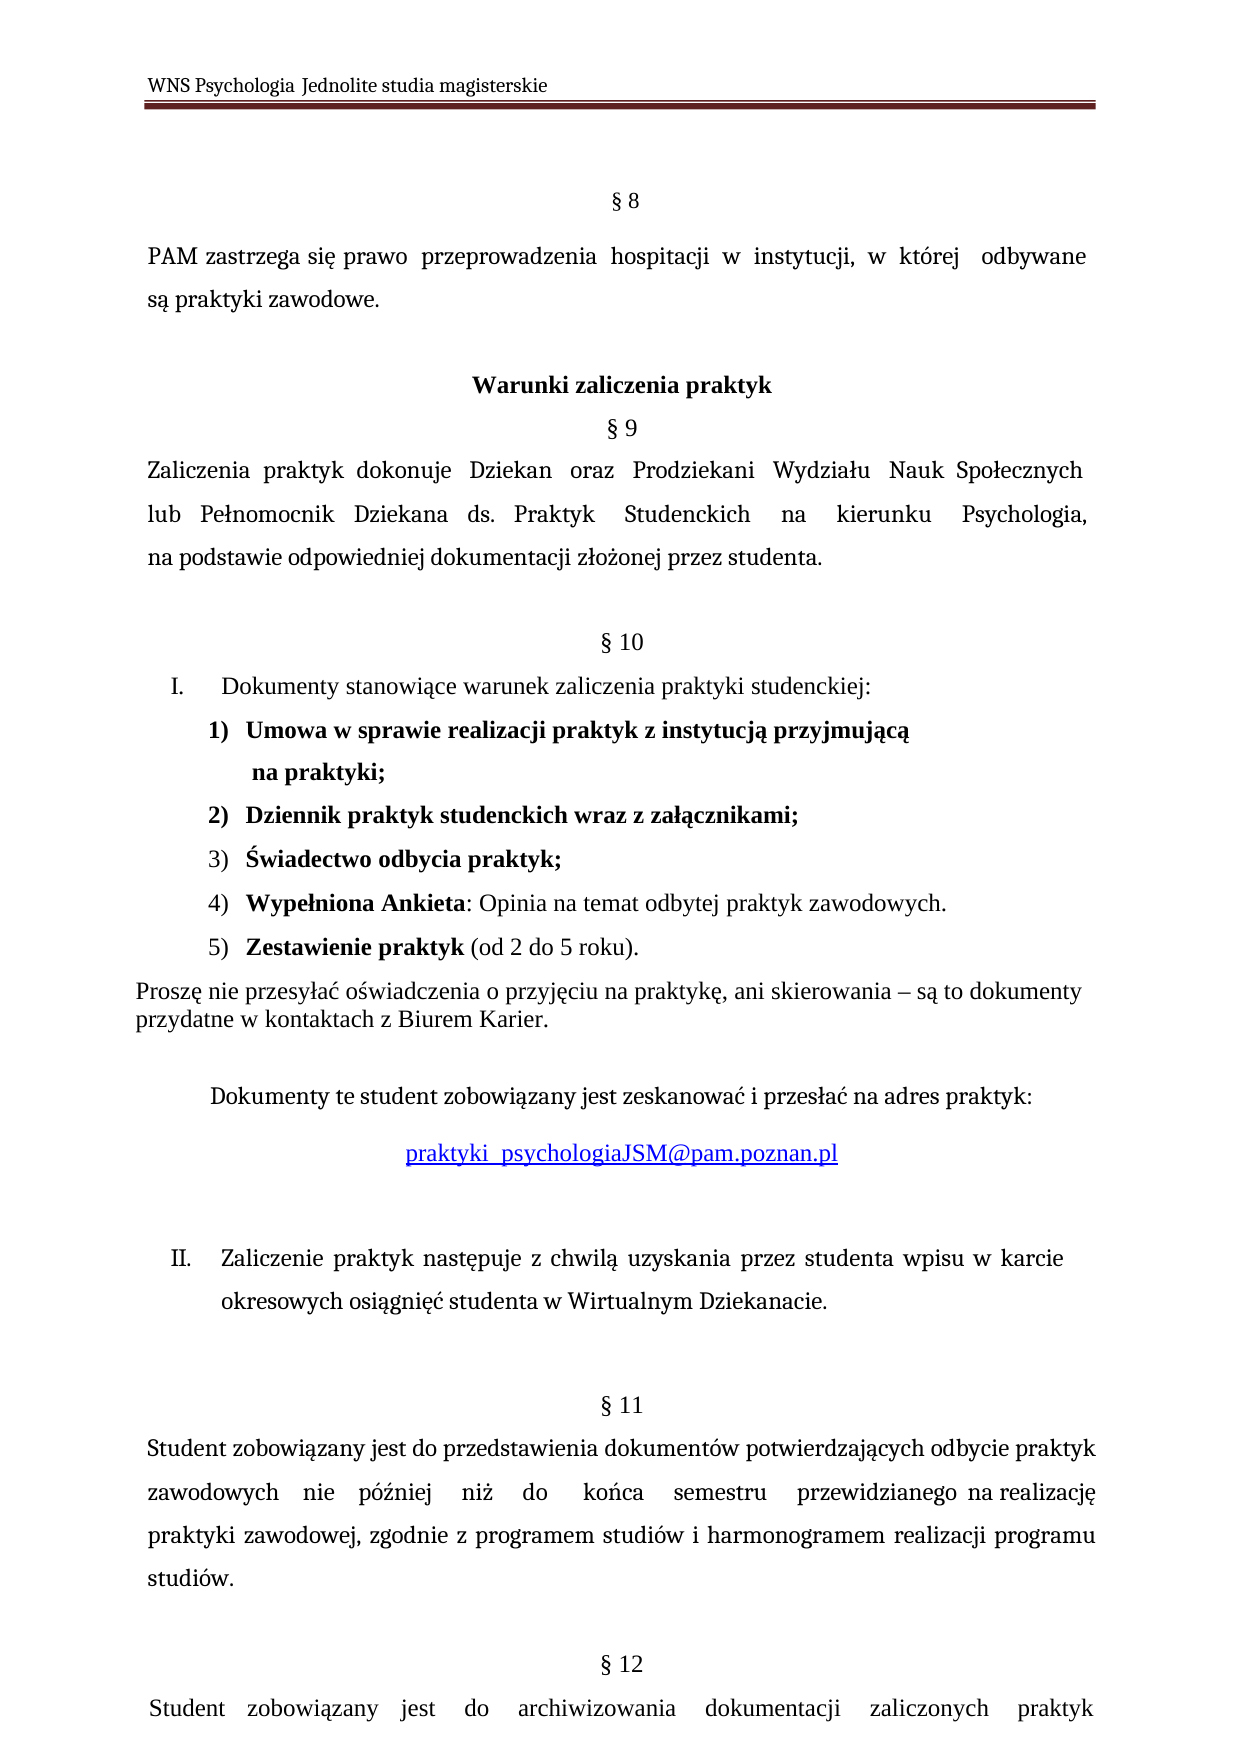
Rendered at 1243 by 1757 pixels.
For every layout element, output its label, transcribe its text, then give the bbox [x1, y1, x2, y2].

text Student zobowiązany jest do przedstawienia dokumentów potwierdzających odbycie praktyk zawodowych nie później niż do końca semestru przewidzianego na realizację praktyki zawodowej, zgodnie z programem studiów i harmonogramem realizacji programu studiów. [147, 1434, 1096, 1592]
subtitle Warunki zaliczenia praktyk [192, 370, 1052, 399]
subtitle Umowa w sprawie realizacji praktyk z instytucją przyjmującą na praktyki; [208, 715, 943, 785]
list Dziennik praktyk studenckich wraz z załącznikami; [208, 800, 1116, 829]
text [147, 1693, 1095, 1721]
text PAM zastrzega się prawo przeprowadzenia hospitacji w instytucji, w której odbywane są praktyki zawodowe. [147, 242, 1087, 314]
text § 10 [225, 627, 1019, 656]
list Wypełniona Ankieta: Opinia na temat odbytej praktyk zawodowych. [208, 888, 1116, 917]
list Zestawienie praktyk (od 2 do 5 roku). [208, 932, 1116, 961]
text Dokumenty te student zobowiązany jest zeskanować i przesłać na adres praktyk: [192, 1082, 1051, 1111]
text § 11 [225, 1390, 1019, 1419]
text praktyki_psychologiaJSM@pam.poznan.pl [225, 1138, 1018, 1167]
text § 8 [147, 187, 1096, 214]
text § 12 [225, 1649, 1017, 1678]
list Świadectwo odbycia praktyk; [208, 844, 1116, 873]
text Zaliczenia praktyk dokonuje Dziekan oraz Prodziekani Wydziału Nauk Społecznych lub Pełnomocnik Dziekana ds. Praktyk Studenckich na kierunku Psychologia, na podstawie odpowiedniej dokumentacji złożonej przez studenta. [147, 456, 1096, 571]
text Proszę nie przesyłać oświadczenia o przyjęciu na praktykę, ani skierowania – są to dokumenty przydatne w kontaktach z Biurem Karier. [135, 976, 1116, 1033]
list Dokumenty stanowiące warunek zaliczenia praktyki studenckiej: [170, 671, 1116, 700]
text § 9 [225, 413, 1019, 442]
list Zaliczenie praktyk następuje z chwilą uzyskania przez studenta wpisu w karcie okresowych osiągnięć studenta w Wirtualnym Dziekanacie. [170, 1244, 1102, 1316]
